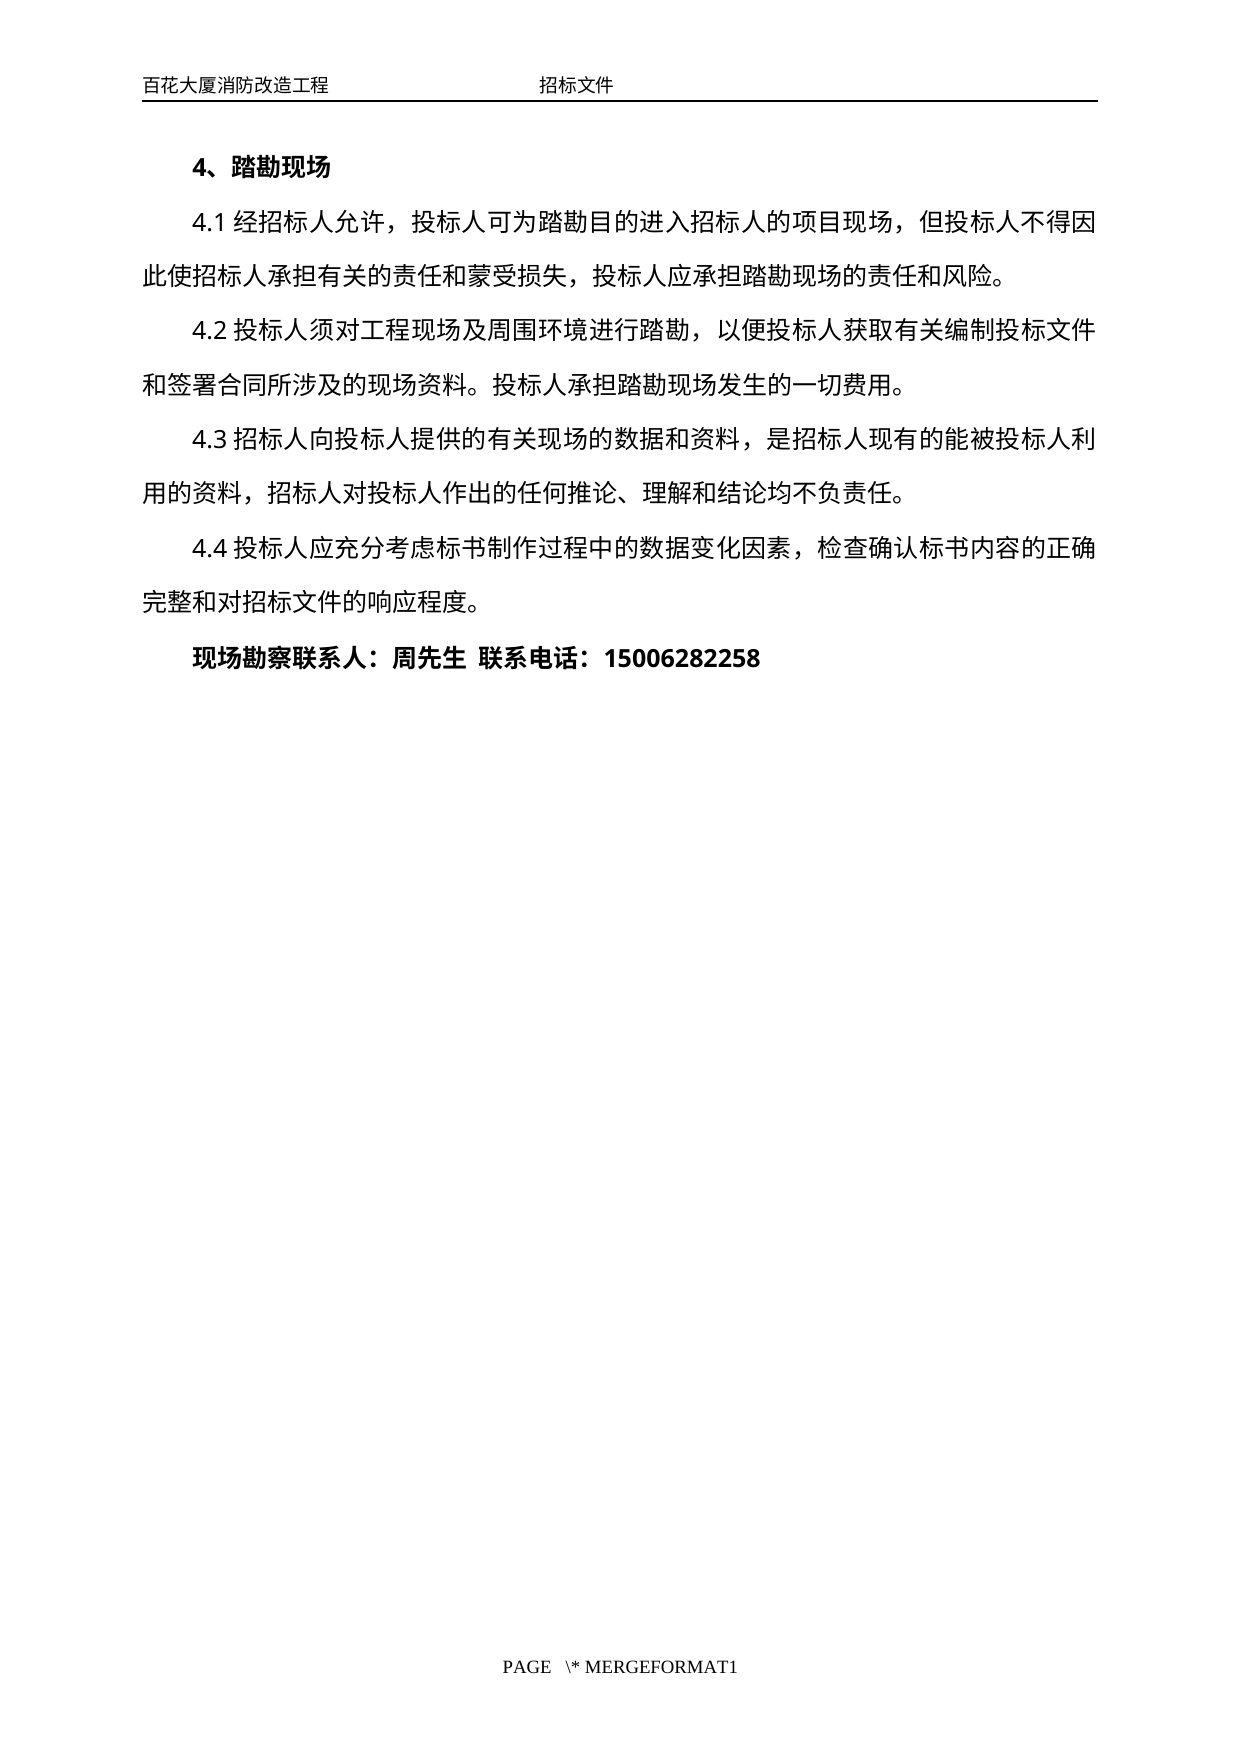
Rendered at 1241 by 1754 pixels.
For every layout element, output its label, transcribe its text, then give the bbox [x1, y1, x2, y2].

list 经招标人允许，投标人可为踏勘目的进入招标人的项目现场，但投标人不得因此使招标人承担有关的责任和蒙受损失，投标人应承担踏勘现场的责任和风险。 [142, 202, 1098, 293]
list 投标人应充分考虑标书制作过程中的数据变化因素，检查确认标书内容的正确完整和对招标文件的响应程度。 [142, 528, 1098, 619]
text 现场勘察联系人：周先生 联系电话：15006282258 [142, 637, 1098, 674]
list 投标人须对工程现场及周围环境进行踏勘，以便投标人获取有关编制投标文件和签署合同所涉及的现场资料。投标人承担踏勘现场发生的一切费用。 [142, 311, 1098, 401]
list 招标人向投标人提供的有关现场的数据和资料，是招标人现有的能被投标人利用的资料，招标人对投标人作出的任何推论、理解和结论均不负责任。 [142, 419, 1098, 510]
text 4、踏勘现场 [142, 148, 1098, 184]
